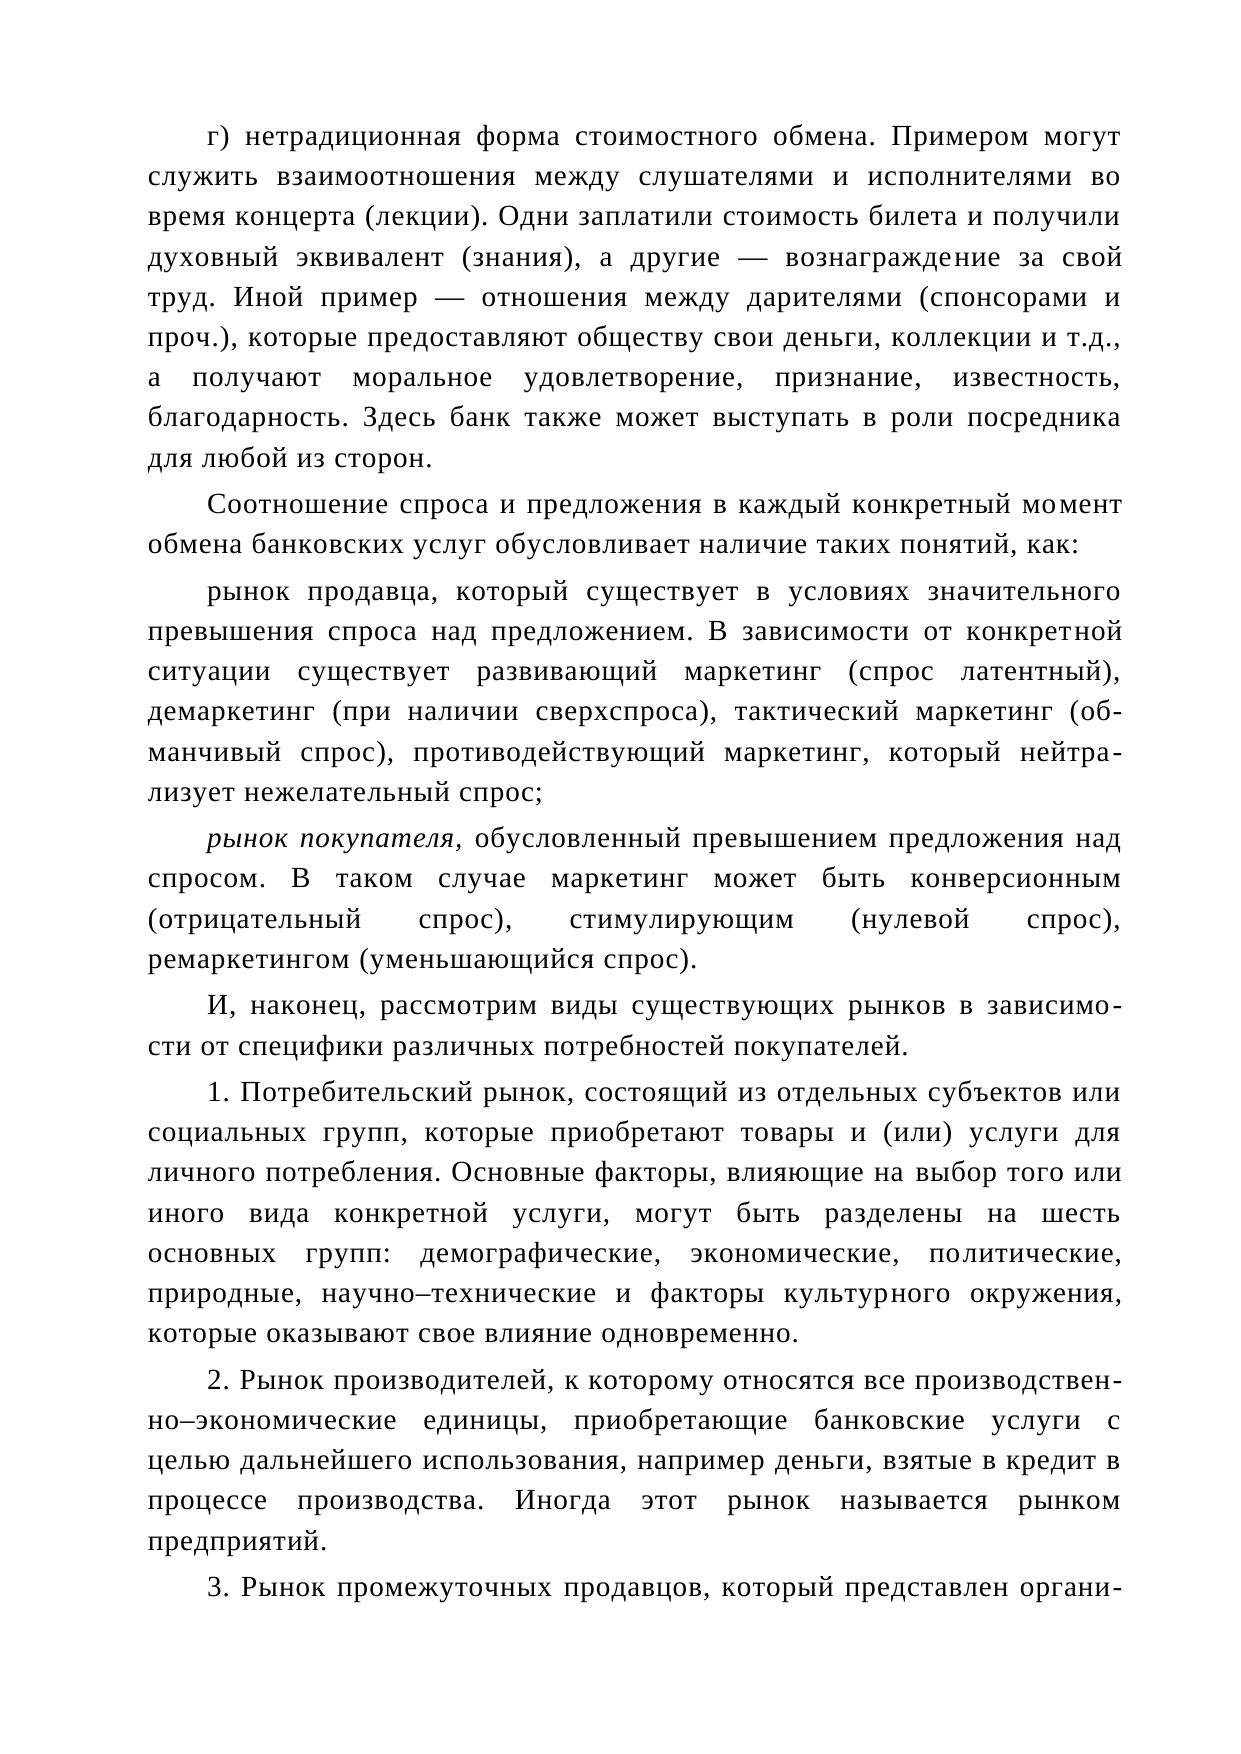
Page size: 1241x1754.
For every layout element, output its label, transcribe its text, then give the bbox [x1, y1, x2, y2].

text 1. Потребительский рынок, состоящий из отдельных субъектов или социальных групп, которые приобретают товары и (или) услуги для личного потребления. Основные факторы, влияющие на выбор того или иного вида конкретной услуги, могут быть разделены на шесть основных групп: демографические, экономические, политические, природные, научно–технические и факторы культурного окружения, которые оказывают свое влияние одновременно. [148, 1074, 1122, 1349]
text И, наконец, рассмотрим виды существующих рынков в зависимости от специфики различных потребностей покупателей. [148, 987, 1122, 1061]
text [148, 1569, 1122, 1603]
text 2. Рынок производителей, к которому относятся все производственно–экономические единицы, приобретающие банковские услуги с целью дальнейшего использования, например деньги, взятые в кредит в процессе производства. Иногда этот рынок называется рынком предприятий. [148, 1362, 1122, 1556]
text г) нетрадиционная форма стоимостного обмена. Примером могут служить взаимоотношения между слушателями и исполнителями во время концерта (лекции). Одни заплатили стоимость билета и получили духовный эквивалент (знания), а другие — вознаграждение за свой труд. Иной пример — отношения между дарителями (спонсорами и проч.), которые предоставляют обществу свои деньги, коллекции и т.д., а получают моральное удовлетворение, признание, известность, благодарность. Здесь банк также может выступать в роли посредника для любой из сторон. [148, 118, 1122, 473]
text рынок покупателя, обусловленный превышением предложения над спросом. В таком случае маркетинг может быть конверсионным (отрицательный спрос), стимулирующим (нулевой спрос), ремаркетингом (уменьшающийся спрос). [148, 820, 1122, 974]
text рынок продавца, который существует в условиях значительного превышения спроса над предложением. В зависимости от конкретной ситуации существует развивающий маркетинг (спрос латентный), демаркетинг (при наличии сверхспроса), тактический маркетинг (обманчивый спрос), противодействующий маркетинг, который нейтрализует нежелательный спрос; [148, 573, 1122, 807]
text Соотношение спроса и предложения в каждый конкретный момент обмена банковских услуг обусловливает наличие таких понятий, как: [148, 486, 1122, 560]
